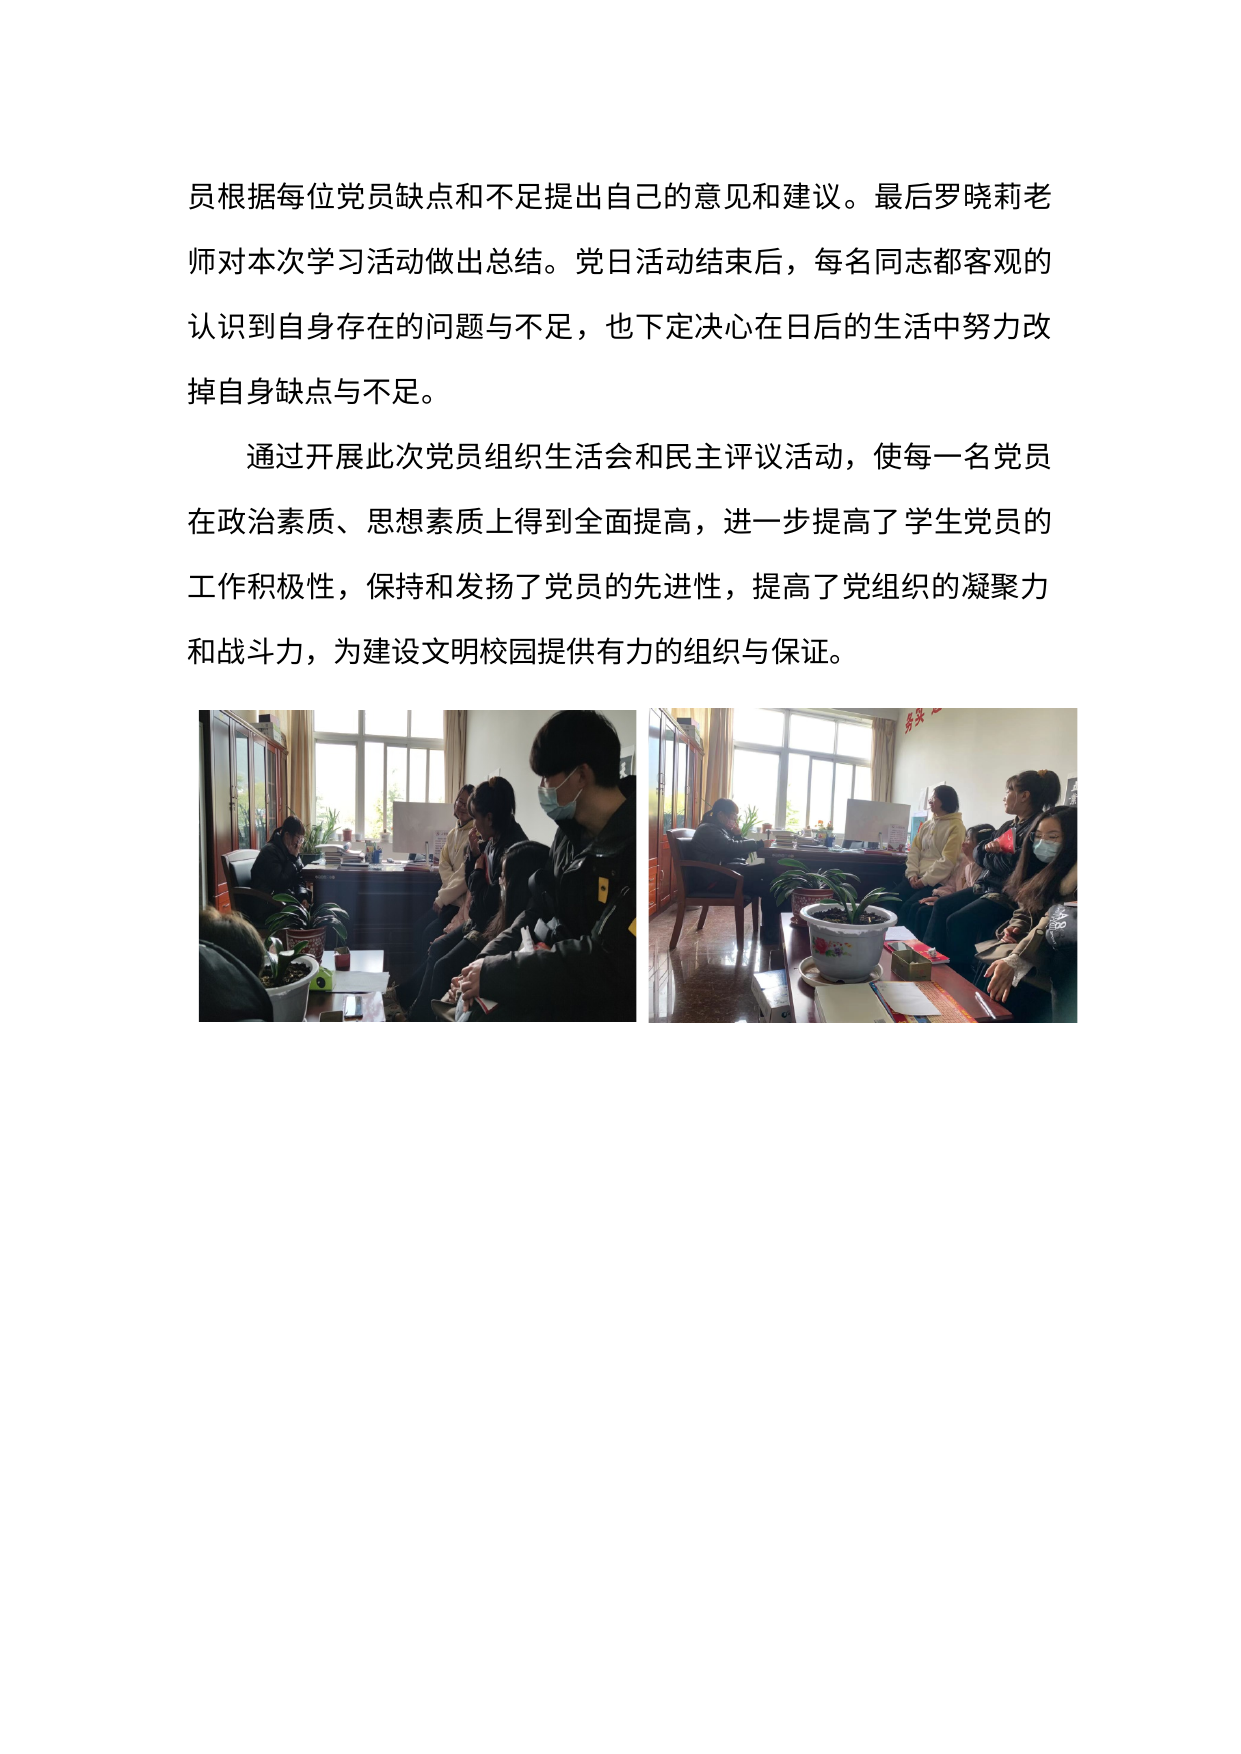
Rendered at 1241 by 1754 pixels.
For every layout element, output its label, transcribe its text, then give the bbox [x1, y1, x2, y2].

picture [198, 710, 637, 1022]
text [187, 162, 1053, 422]
text 通过开展此次党员组织生活会和民主评议活动，使每一名党员在政治素质、思想素质上得到全面提高，进一步提高了学生党员的工作积极性，保持和发扬了党员的先进性，提高了党组织的凝聚力和战斗力，为建设文明校园提供有力的组织与保证。 [187, 422, 1053, 682]
picture [648, 708, 1078, 1023]
